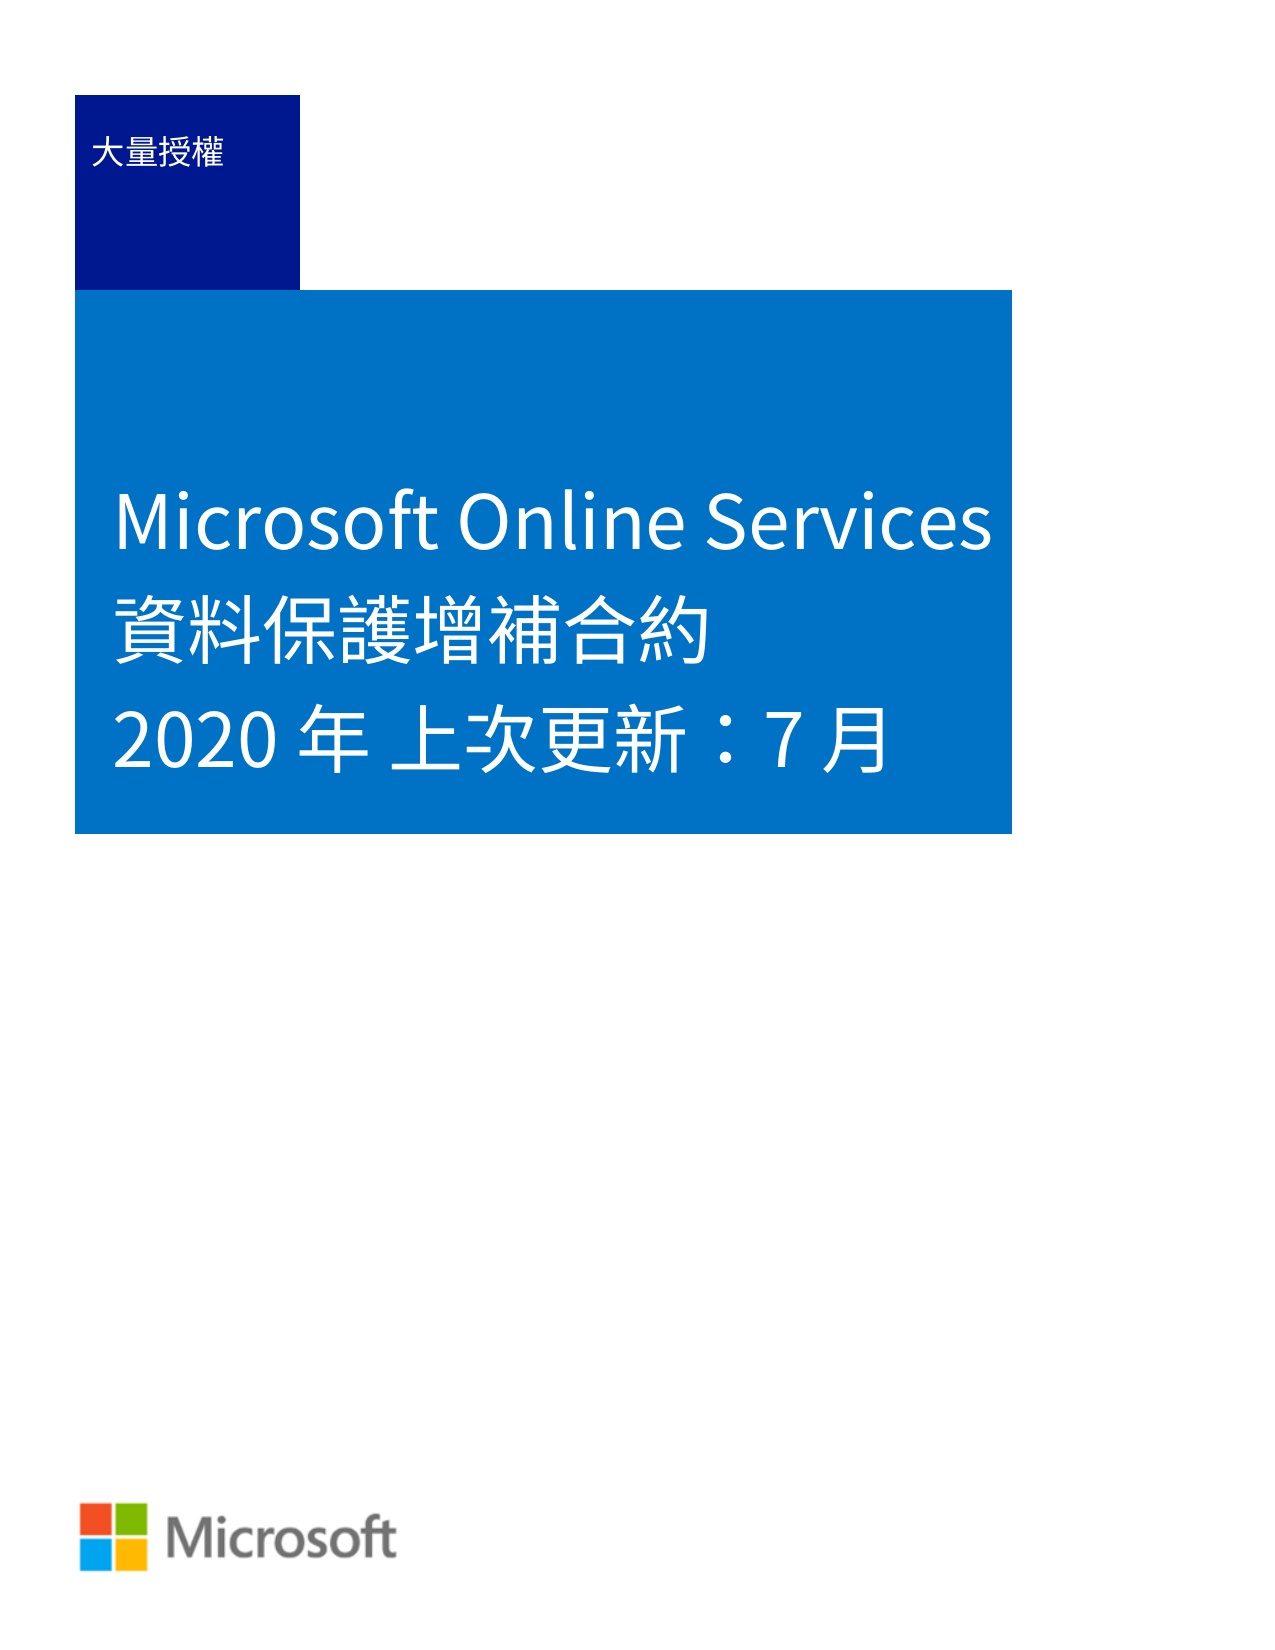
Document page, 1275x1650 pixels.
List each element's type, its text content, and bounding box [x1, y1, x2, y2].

picture [75, 1500, 403, 1575]
list Microsoft Online Services 資料保護增補合約 [75, 463, 1012, 680]
list 大量授權 [75, 125, 300, 174]
list 2020 年 上次更新：7 月 [75, 680, 1012, 789]
